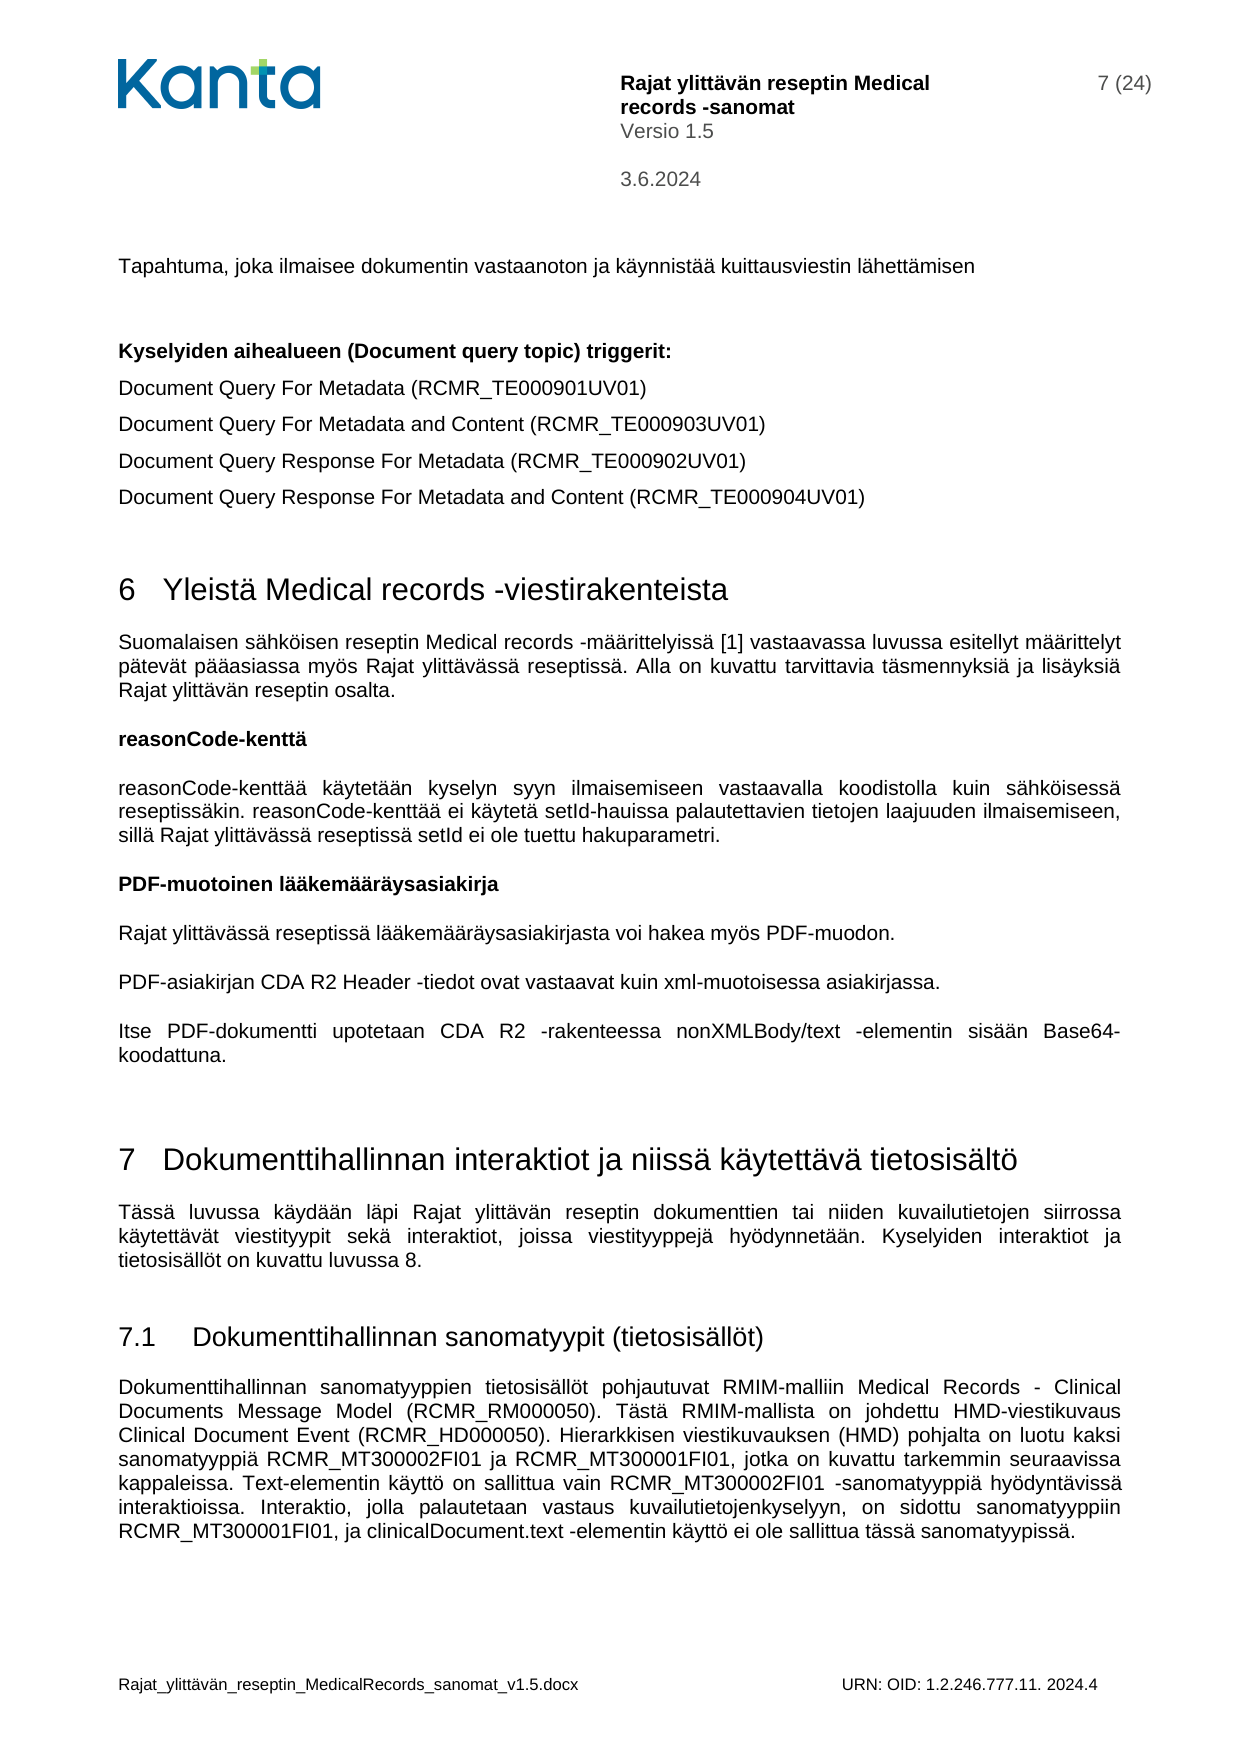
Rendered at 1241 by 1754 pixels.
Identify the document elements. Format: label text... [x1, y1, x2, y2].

text reasonCode-kenttää käytetään kyselyn syyn ilmaisemiseen vastaavalla koodistolla kuin sähköisessä reseptissäkin. reasonCode-kenttää ei käytetä setId-hauissa palautettavien tietojen laajuuden ilmaisemiseen, sillä Rajat ylittävässä reseptissä setId ei ole tuettu hakuparametri. [118, 775, 1122, 847]
text Document Query Response For Metadata (RCMR_TE000902UV01) [118, 449, 1122, 473]
subtitle Yleistä Medical records -viestirakenteista [118, 571, 1122, 607]
text PDF-asiakirjan CDA R2 Header -tiedot ovat vastaavat kuin xml-muotoisessa asiakirjassa. [118, 970, 1122, 994]
text Document Query For Metadata (RCMR_TE000901UV01) [118, 376, 1122, 400]
picture [118, 59, 321, 109]
text Suomalaisen sähköisen reseptin Medical records -määrittelyissä [1] vastaavassa luvussa esitellyt määrittelyt pätevät pääasiassa myös Rajat ylittävässä reseptissä. Alla on kuvattu tarvittavia täsmennyksiä ja lisäyksiä Rajat ylittävän reseptin osalta. [118, 629, 1122, 701]
text Itse PDF-dokumentti upotetaan CDA R2 -rakenteessa nonXMLBody/text -elementin sisään Base64-koodattuna. [118, 1019, 1122, 1067]
text Tapahtuma, joka ilmaisee dokumentin vastaanoton ja käynnistää kuittausviestin lähettämisen [118, 254, 1122, 278]
text Rajat ylittävässä reseptissä lääkemääräysasiakirjasta voi hakea myös PDF-muodon. [118, 921, 1122, 945]
subtitle Dokumenttihallinnan sanomatyypit (tietosisällöt) [118, 1321, 1122, 1352]
text Tässä luvussa käydään läpi Rajat ylittävän reseptin dokumenttien tai niiden kuvailutietojen siirrossa käytettävät viestityypit sekä interaktiot, joissa viestityyppejä hyödynnetään. Kyselyiden interaktiot ja tietosisällöt on kuvattu luvussa 8. [118, 1200, 1122, 1272]
subtitle Dokumenttihallinnan interaktiot ja niissä käytettävä tietosisältö [118, 1141, 1122, 1177]
text Dokumenttihallinnan sanomatyyppien tietosisällöt pohjautuvat RMIM-malliin Medical Records - Clinical Documents Message Model (RCMR_RM000050). Tästä RMIM-mallista on johdettu HMD-viestikuvaus Clinical Document Event (RCMR_HD000050). Hierarkkisen viestikuvauksen (HMD) pohjalta on luotu kaksi sanomatyyppiä RCMR_MT300002FI01 ja RCMR_MT300001FI01, jotka on kuvattu tarkemmin seuraavissa kappaleissa. Text-elementin käyttö on sallittua vain RCMR_MT300002FI01 -sanomatyyppiä hyödyntävissä interaktioissa. Interaktio, jolla palautetaan vastaus kuvailutietojenkyselyyn, on sidottu sanomatyyppiin RCMR_MT300001FI01, ja clinicalDocument.text -elementin käyttö ei ole sallittua tässä sanomatyypissä. [118, 1375, 1122, 1542]
text Kyselyiden aihealueen (Document query topic) triggerit: [118, 339, 1122, 363]
text Document Query Response For Metadata and Content (RCMR_TE000904UV01) [118, 485, 1122, 509]
text Document Query For Metadata and Content (RCMR_TE000903UV01) [118, 412, 1122, 436]
text PDF-muotoinen lääkemääräysasiakirja [118, 872, 1122, 896]
text reasonCode-kenttä [118, 726, 1122, 750]
